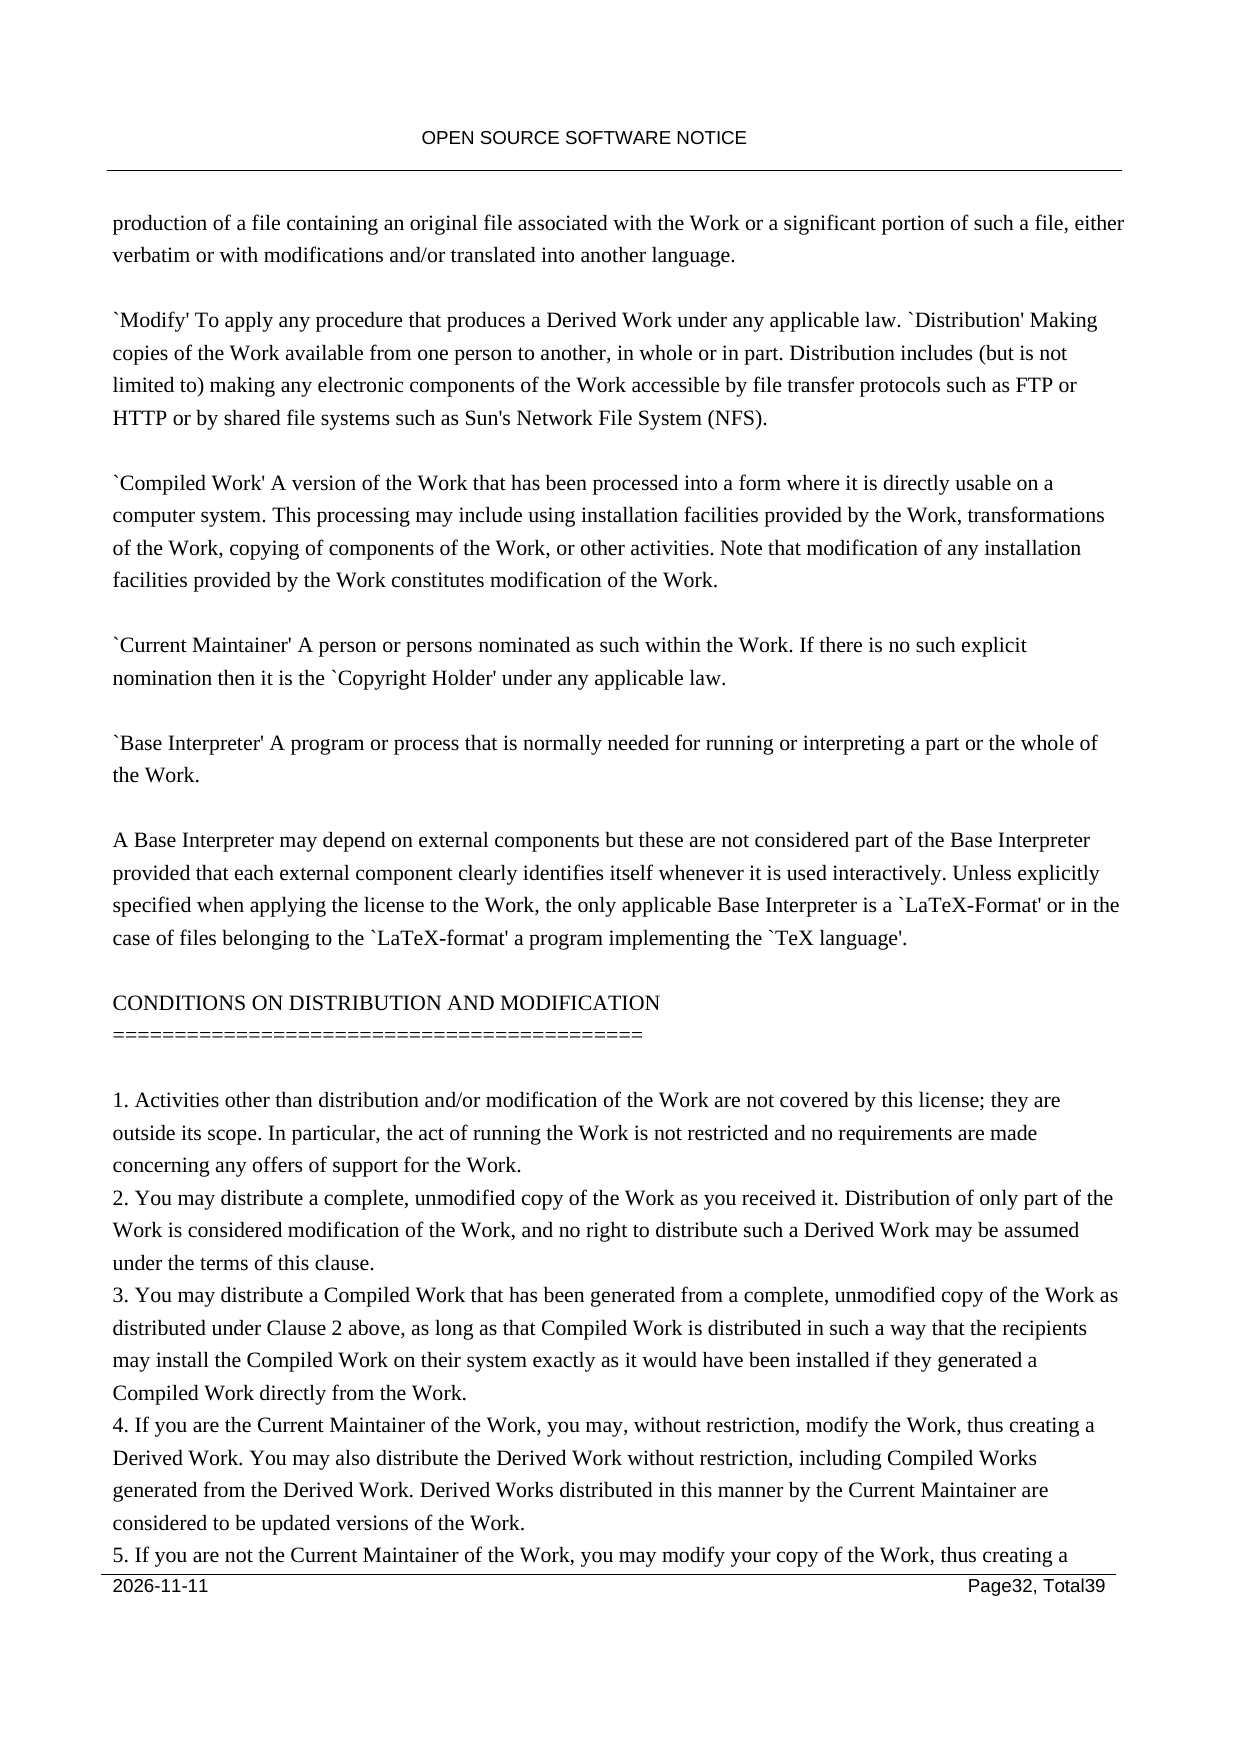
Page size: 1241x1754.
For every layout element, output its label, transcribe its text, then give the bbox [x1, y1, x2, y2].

text CONDITIONS ON DISTRIBUTION AND MODIFICATION [112, 986, 1128, 1019]
text `Base Interpreter' A program or process that is normally needed for running or interpreting a part or the whole of the Work. [112, 726, 1128, 791]
text =========================================== [112, 1019, 1128, 1051]
text `Compiled Work' A version of the Work that has been processed into a form where it is directly usable on a computer system. This processing may include using installation facilities provided by the Work, transformations of the Work, copying of components of the Work, or other activities. Note that modification of any installation facilities provided by the Work constitutes modification of the Work. [112, 466, 1128, 596]
text `Current Maintainer' A person or persons nominated as such within the Work. If there is no such explicit nomination then it is the `Copyright Holder' under any applicable law. [112, 629, 1128, 694]
text 1. Activities other than distribution and/or modification of the Work are not covered by this license; they are outside its scope. In particular, the act of running the Work is not restricted and no requirements are made concerning any offers of support for the Work. [112, 1084, 1128, 1181]
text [112, 1539, 1128, 1571]
text `Modify' To apply any procedure that produces a Derived Work under any applicable law. `Distribution' Making copies of the Work available from one person to another, in whole or in part. Distribution includes (but is not limited to) making any electronic components of the Work accessible by file transfer protocols such as FTP or HTTP or by shared file systems such as Sun's Network File System (NFS). [112, 304, 1128, 434]
text 3. You may distribute a Compiled Work that has been generated from a complete, unmodified copy of the Work as distributed under Clause 2 above, as long as that Compiled Work is distributed in such a way that the recipients may install the Compiled Work on their system exactly as it would have been installed if they generated a Compiled Work directly from the Work. [112, 1279, 1128, 1409]
text A Base Interpreter may depend on external components but these are not considered part of the Base Interpreter provided that each external component clearly identifies itself whenever it is used interactively. Unless explicitly specified when applying the license to the Work, the only applicable Base Interpreter is a `LaTeX-Format' or in the case of files belonging to the `LaTeX-format' a program implementing the `TeX language'. [112, 824, 1128, 954]
text 4. If you are the Current Maintainer of the Work, you may, without restriction, modify the Work, thus creating a Derived Work. You may also distribute the Derived Work without restriction, including Compiled Works generated from the Derived Work. Derived Works distributed in this manner by the Current Maintainer are considered to be updated versions of the Work. [112, 1409, 1128, 1539]
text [112, 206, 1128, 271]
text 2. You may distribute a complete, unmodified copy of the Work as you received it. Distribution of only part of the Work is considered modification of the Work, and no right to distribute such a Derived Work may be assumed under the terms of this clause. [112, 1181, 1128, 1279]
